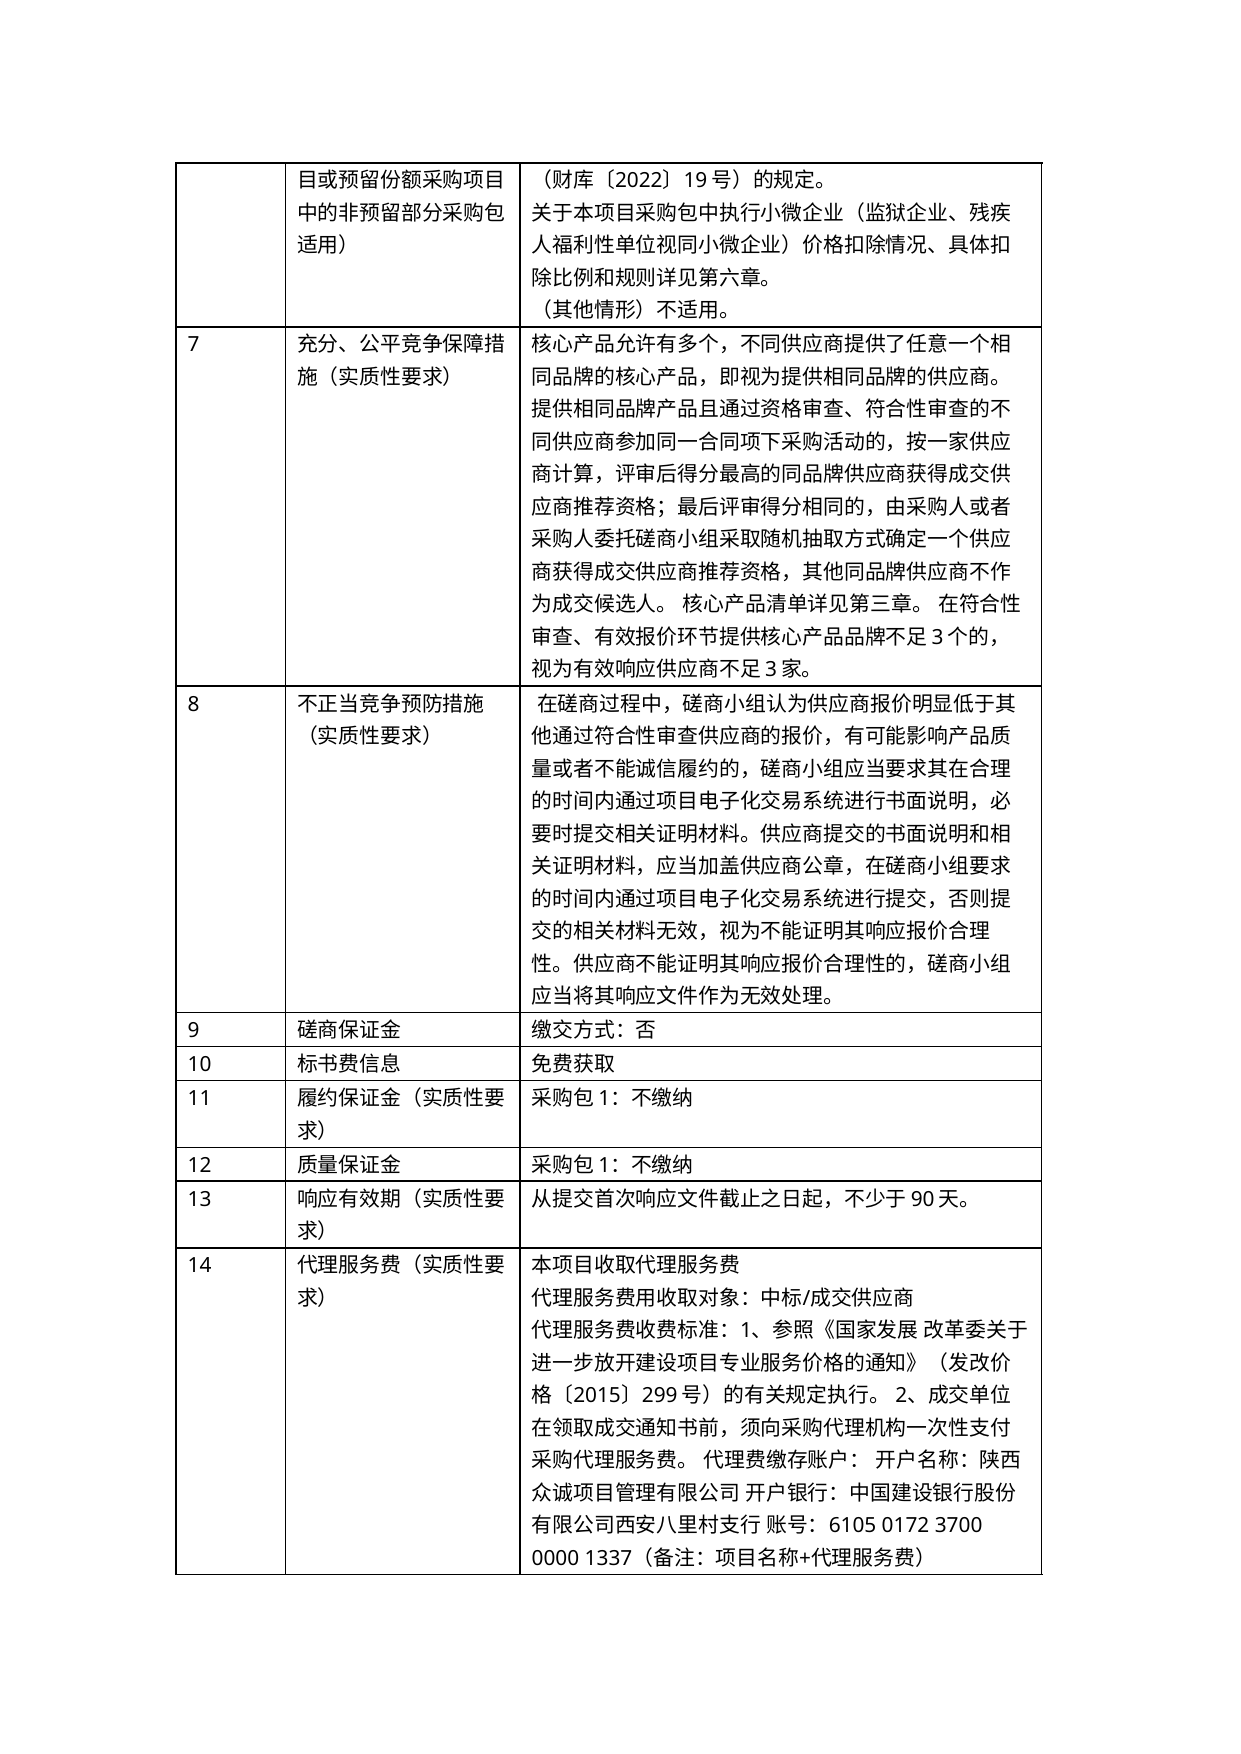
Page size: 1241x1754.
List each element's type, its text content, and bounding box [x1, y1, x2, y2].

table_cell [286, 164, 519, 326]
table_cell 磋商保证金 [286, 1013, 519, 1046]
table_cell 采购包1：不缴纳 [521, 1148, 1041, 1180]
table_cell 质量保证金 [286, 1148, 519, 1180]
table_cell 6 [177, 164, 285, 326]
table_cell 采购包1：不缴纳 [521, 1081, 1041, 1146]
table_cell 响应有效期（实质性要求） [286, 1182, 519, 1247]
table_cell 从提交首次响应文件截止之日起，不少于90天。 [521, 1182, 1041, 1247]
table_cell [521, 164, 1041, 326]
table_cell 14 [177, 1249, 285, 1573]
table_cell 13 [177, 1182, 285, 1247]
table_cell 免费获取 [521, 1047, 1041, 1080]
table_cell 代理服务费（实质性要求） [286, 1249, 519, 1573]
table_cell 不正当竞争预防措施 （实质性要求） [286, 687, 519, 1012]
table_cell 7 [177, 328, 285, 685]
table_cell 在磋商过程中，磋商小组认为供应商报价明显低于其他通过符合性审查供应商的报价，有可能影响产品质量或者不能诚信履约的，磋商小组应当要求其在合理的时间内通过项目电子化交易系统进行书面说明，必要时提交相关证明材料。供应商提交的书面说明和相关证明材料，应当加盖供应商公章，在磋商小组要求的时间内通过项目电子化交易系统进行提交，否则提交的相关材料无效，视为不能证明其响应报价合理性。供应商不能证明其响应报价合理性的，磋商小组应当将其响应文件作为无效处理。 [521, 687, 1041, 1012]
table_cell 本项目收取代理服务费 代理服务费用收取对象：中标/成交供应商 代理服务费收费标准：1、参照《国家发展 改革委关于进一步放开建设项目专业服务价格的通知》（发改价格〔2015〕299号）的有关规定执行。 2、成交单位在领取成交通知书前，须向采购代理机构一次性支付采购代理服务费。 代理费缴存账户： 开户名称：陕西众诚项目管理有限公司 开户银行：中国建设银行股份有限公司西安八里村支行 账号：6105 0172 3700 0000 1337（备注：项目名称+代理服务费） [521, 1249, 1041, 1573]
table_cell 充分、公平竞争保障措施（实质性要求） [286, 328, 519, 685]
table_cell 12 [177, 1148, 285, 1180]
table_cell 10 [177, 1047, 285, 1080]
table_cell 核心产品允许有多个，不同供应商提供了任意一个相同品牌的核心产品，即视为提供相同品牌的供应商。 提供相同品牌产品且通过资格审查、符合性审查的不同供应商参加同一合同项下采购活动的，按一家供应商计算，评审后得分最高的同品牌供应商获得成交供应商推荐资格；最后评审得分相同的，由采购人或者采购人委托磋商小组采取随机抽取方式确定一个供应商获得成交供应商推荐资格，其他同品牌供应商不作为成交候选人。 核心产品清单详见第三章。 在符合性审查、有效报价环节提供核心产品品牌不足3个的，视为有效响应供应商不足3家。 [521, 328, 1041, 685]
table_cell 11 [177, 1081, 285, 1146]
table_cell 标书费信息 [286, 1047, 519, 1080]
table_cell 9 [177, 1013, 285, 1046]
table_cell 8 [177, 687, 285, 1012]
table_cell 履约保证金（实质性要求） [286, 1081, 519, 1146]
table_cell 缴交方式：否 [521, 1013, 1041, 1046]
